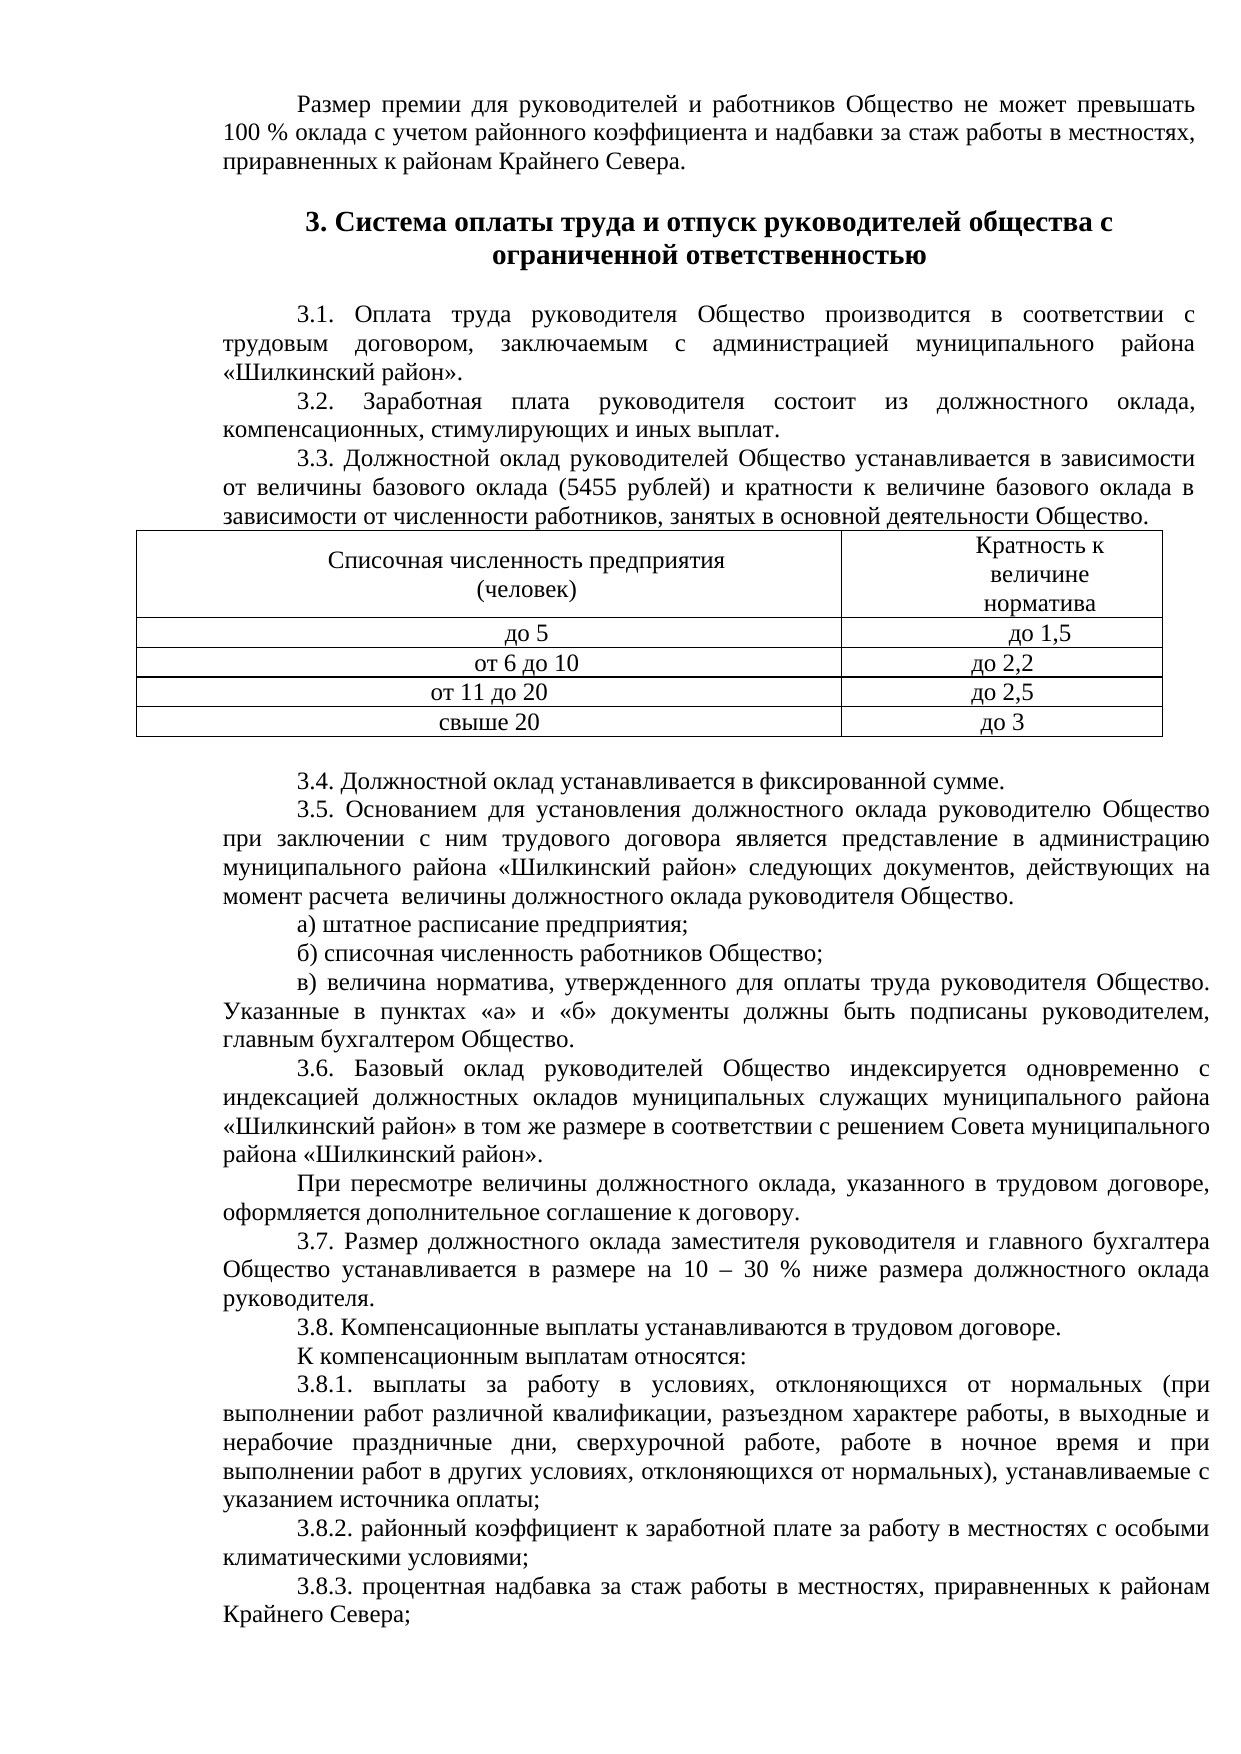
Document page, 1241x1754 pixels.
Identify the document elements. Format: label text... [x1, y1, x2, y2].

text а) штатное расписание предприятия; [223, 909, 1211, 938]
text 3.8.3. процентная надбавка за стаж работы в местностях, приравненных к районам Крайнего Севера; [223, 1571, 1211, 1628]
text 3.5. Основанием для установления должностного оклада руководителю Общество при заключении с ним трудового договора является представление в администрацию муниципального района «Шилкинский район» следующих документов, действующих на момент расчета величины должностного оклада руководителя Общество. [223, 794, 1211, 909]
text б) списочная численность работников Общество; [223, 938, 1211, 967]
table_cell до 3 [842, 707, 1162, 736]
text 3.6. Базовый оклад руководителей Общество индексируется одновременно с индексацией должностных окладов муниципальных служащих муниципального района «Шилкинский район» в том же размере в соответствии с решением Совета муниципального района «Шилкинский район». [223, 1053, 1211, 1168]
table_cell до 5 [137, 618, 841, 647]
table_cell от 11 до 20 [137, 678, 841, 706]
text К компенсационным выплатам относятся: [223, 1341, 1211, 1369]
text в) величина норматива, утвержденного для оплаты труда руководителя Общество. Указанные в пунктах «а» и «б» документы должны быть подписаны руководителем, главным бухгалтером Общество. [223, 967, 1211, 1053]
table_cell до 2,2 [842, 648, 1162, 676]
text 3.3. Должностной оклад руководителей Общество устанавливается в зависимости от величины базового оклада (5455 рублей) и кратности к величине базового оклада в зависимости от численности работников, занятых в основной деятельности Общество. [223, 443, 1196, 529]
text Размер премии для руководителей и работников Общество не может превышать 100 % оклада с учетом районного коэффициента и надбавки за стаж работы в местностях, приравненных к районам Крайнего Севера. [223, 89, 1196, 175]
table_cell до 2,5 [842, 678, 1162, 706]
text При пересмотре величины должностного оклада, указанного в трудовом договоре, оформляется дополнительное соглашение к договору. [223, 1168, 1211, 1226]
text 3.1. Оплата труда руководителя Общество производится в соответствии с трудовым договором, заключаемым с администрацией муниципального района «Шилкинский район». [223, 299, 1196, 386]
text 3.2. Заработная плата руководителя состоит из должностного оклада, компенсационных, стимулирующих и иных выплат. [223, 386, 1196, 443]
text 3.8.1. выплаты за работу в условиях, отклоняющихся от нормальных (при выполнении работ различной квалификации, разъездном характере работы, в выходные и нерабочие праздничные дни, сверхурочной работе, работе в ночное время и при выполнении работ в других условиях, отклоняющихся от нормальных), устанавливаемые с указанием источника оплаты; [223, 1369, 1211, 1513]
table_header Списочная численность предприятия (человек) [137, 531, 841, 617]
text 3.7. Размер должностного оклада заместителя руководителя и главного бухгалтера Общество устанавливается в размере на 10 – 30 % ниже размера должностного оклада руководителя. [223, 1226, 1211, 1312]
table_cell свыше 20 [137, 707, 841, 736]
table_cell до 1,5 [842, 618, 1162, 647]
text 3.8.2. районный коэффициент к заработной плате за работу в местностях с особыми климатическими условиями; [223, 1513, 1211, 1571]
table_cell от 6 до 10 [137, 648, 841, 676]
table_header Кратность к величине норматива [842, 531, 1162, 617]
text 3.4. Должностной оклад устанавливается в фиксированной сумме. [223, 766, 1211, 794]
text 3. Система оплаты труда и отпуск руководителей общества с ограниченной ответственностью [223, 204, 1196, 271]
text 3.8. Компенсационные выплаты устанавливаются в трудовом договоре. [223, 1312, 1211, 1341]
